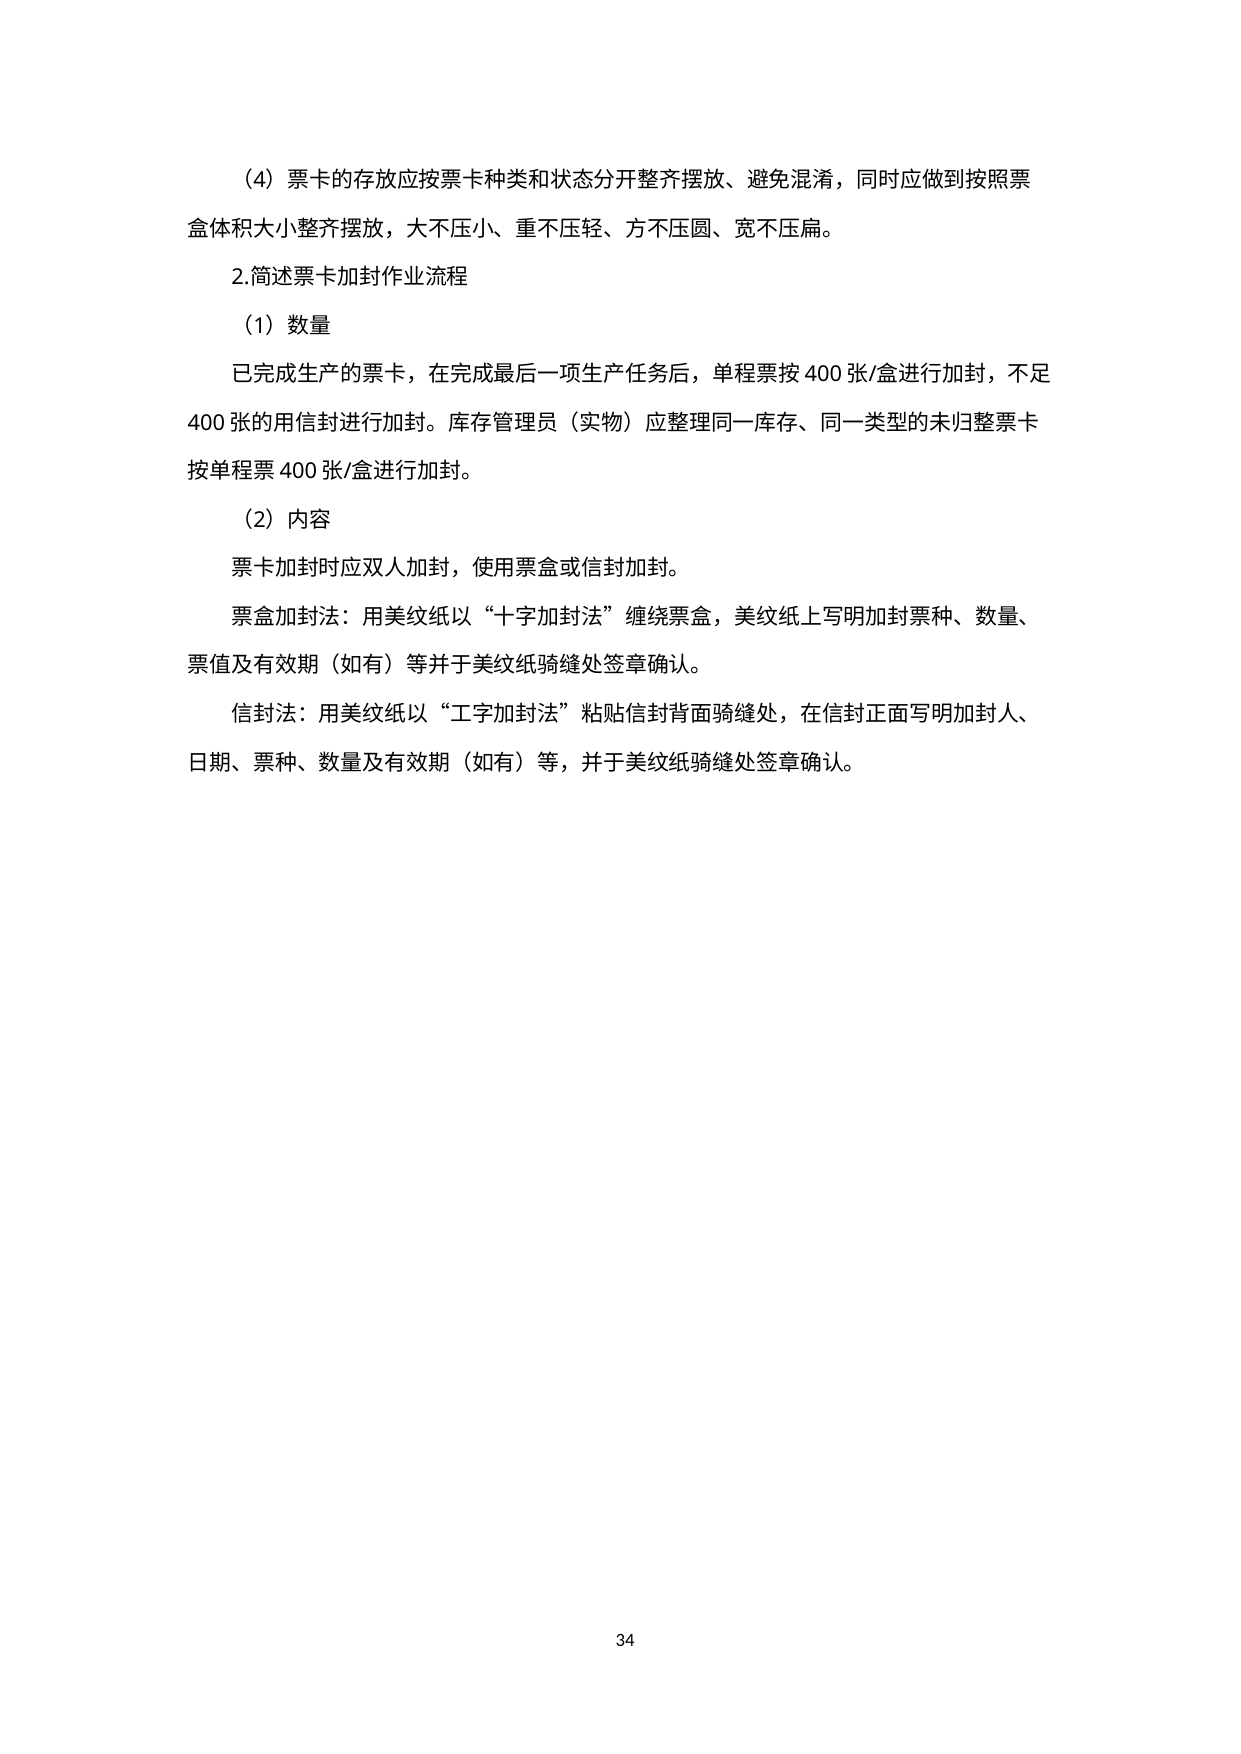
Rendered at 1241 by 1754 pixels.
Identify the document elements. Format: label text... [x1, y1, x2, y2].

text 信封法：用美纹纸以“工字加封法”粘贴信封背面骑缝处，在信封正面写明加封人、日期、票种、数量及有效期（如有）等，并于美纹纸骑缝处签章确认。 [187, 695, 1053, 777]
text （2）内容 [187, 502, 1053, 534]
text （1）数量 [187, 307, 1053, 340]
text 已完成生产的票卡，在完成最后一项生产任务后，单程票按400张/盒进行加封，不足400张的用信封进行加封。库存管理员（实物）应整理同一库存、同一类型的未归整票卡按单程票400张/盒进行加封。 [187, 356, 1053, 486]
text 票盒加封法：用美纹纸以“十字加封法”缠绕票盒，美纹纸上写明加封票种、数量、票值及有效期（如有）等并于美纹纸骑缝处签章确认。 [187, 598, 1053, 679]
text 票卡加封时应双人加封，使用票盒或信封加封。 [187, 550, 1053, 582]
text （4）票卡的存放应按票卡种类和状态分开整齐摆放、避免混淆，同时应做到按照票盒体积大小整齐摆放，大不压小、重不压轻、方不压圆、宽不压扁。 [187, 162, 1053, 243]
text 2.简述票卡加封作业流程 [187, 259, 1053, 292]
